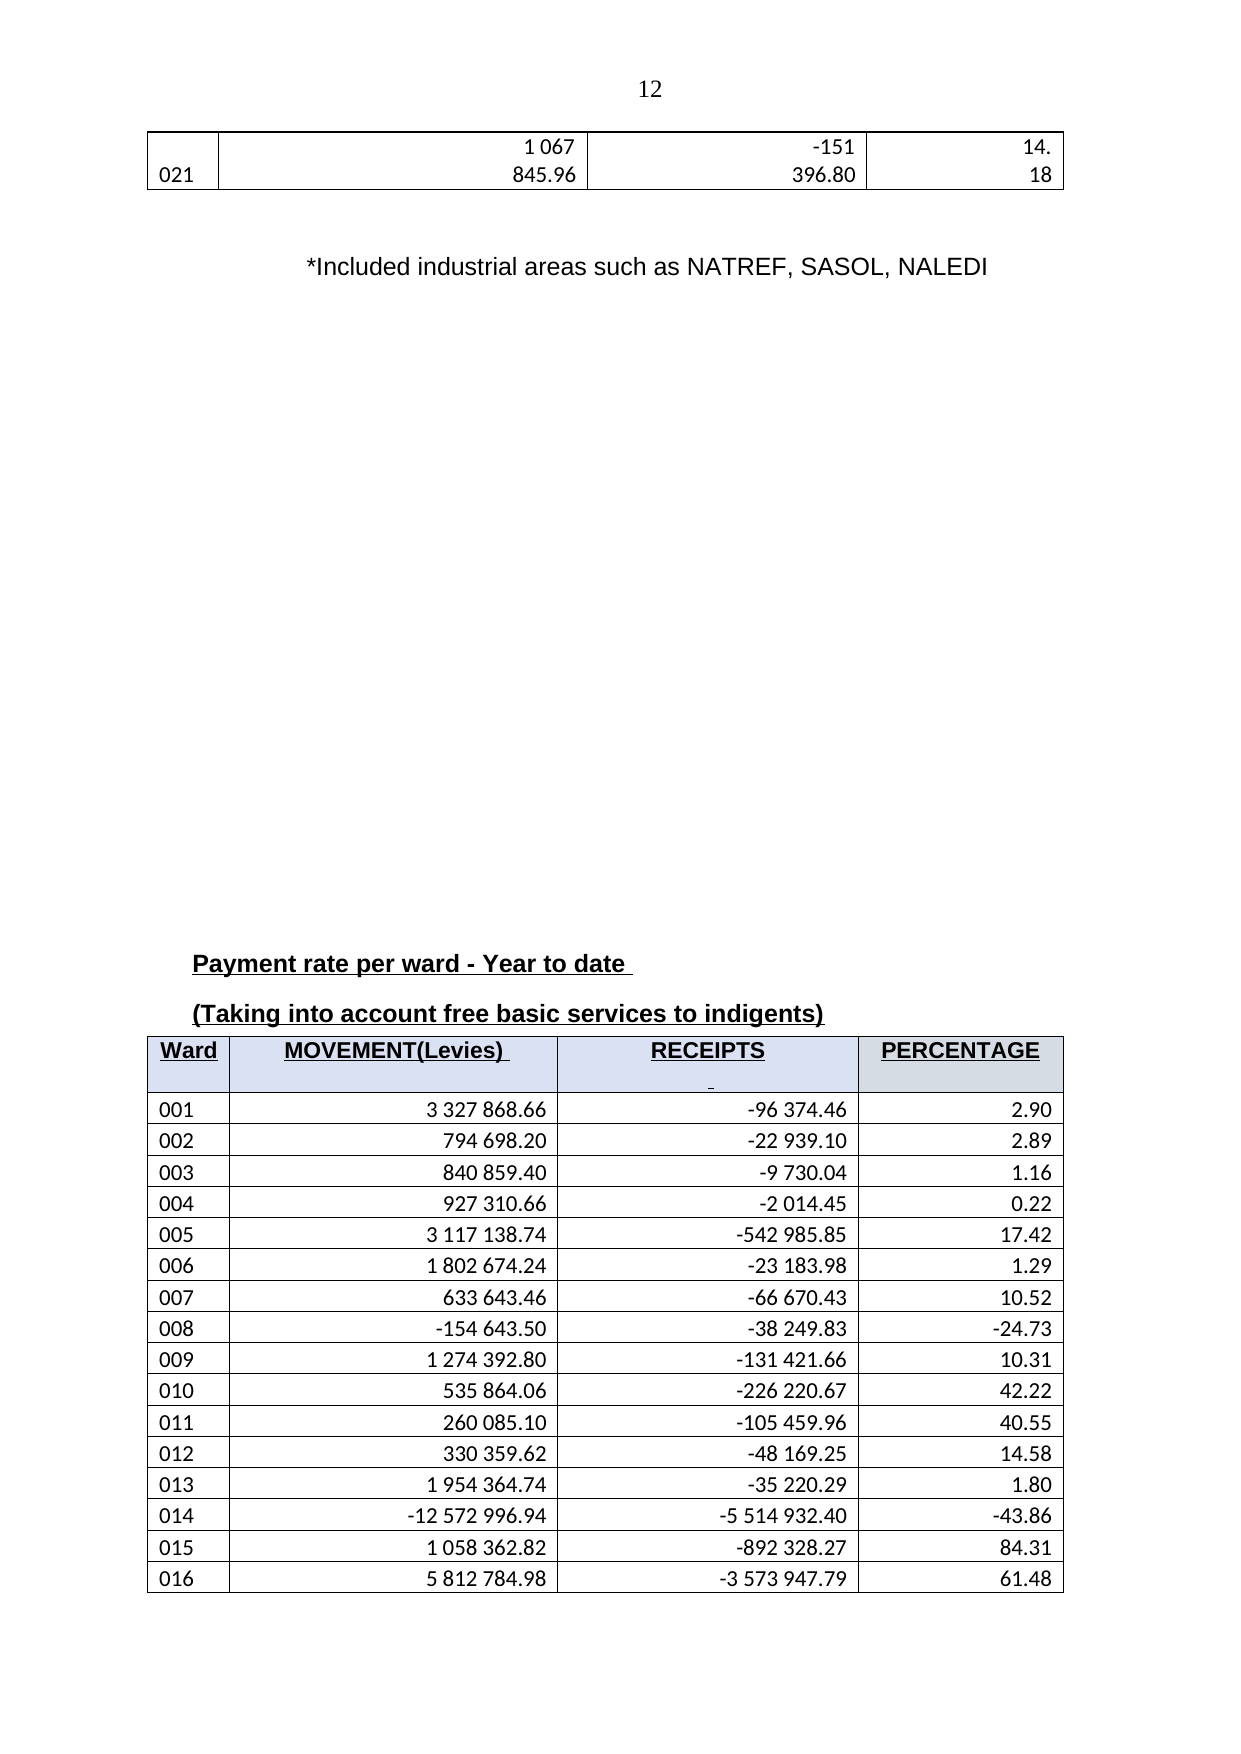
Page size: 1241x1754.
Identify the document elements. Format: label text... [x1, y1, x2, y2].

table_header PERCENTAGE [859, 1037, 1063, 1092]
table_cell 012 [148, 1437, 229, 1467]
table_cell -35 220.29 [558, 1468, 858, 1498]
table_cell 14.58 [859, 1437, 1063, 1467]
table_cell 1.16 [859, 1156, 1063, 1186]
table_cell 008 [148, 1312, 229, 1342]
table_cell 3 327 868.66 [230, 1093, 557, 1123]
table_cell 3 117 138.74 [230, 1218, 557, 1248]
table_cell -38 249.83 [558, 1312, 858, 1342]
table_cell 1 274 392.80 [230, 1343, 557, 1373]
table_cell -5 514 932.40 [558, 1499, 858, 1529]
table_cell 17.42 [859, 1218, 1063, 1248]
table_cell 61.48 [859, 1562, 1063, 1592]
table_cell 009 [148, 1343, 229, 1373]
table_cell 40.55 [859, 1406, 1063, 1436]
table_cell 002 [148, 1124, 229, 1154]
table_header Ward [148, 1037, 229, 1092]
table_cell 42.22 [859, 1374, 1063, 1404]
table_cell -66 670.43 [558, 1281, 858, 1311]
table_cell 5 812 784.98 [230, 1562, 557, 1592]
table_cell 2.89 [859, 1124, 1063, 1154]
table_cell 330 359.62 [230, 1437, 557, 1467]
table_cell -542 985.85 [558, 1218, 858, 1248]
table_cell 006 [148, 1249, 229, 1279]
table_cell 2.90 [859, 1093, 1063, 1123]
table_cell -892 328.27 [558, 1531, 858, 1561]
table_cell 14.18 [867, 133, 1063, 188]
table_cell 260 085.10 [230, 1406, 557, 1436]
table_cell 010 [148, 1374, 229, 1404]
table_cell 1 954 364.74 [230, 1468, 557, 1498]
table_cell 005 [148, 1218, 229, 1248]
table_cell 927 310.66 [230, 1187, 557, 1217]
table_cell 535 864.06 [230, 1374, 557, 1404]
table_cell -23 183.98 [558, 1249, 858, 1279]
table_cell 633 643.46 [230, 1281, 557, 1311]
table_cell 014 [148, 1499, 229, 1529]
table_cell 011 [148, 1406, 229, 1436]
table_cell 840 859.40 [230, 1156, 557, 1186]
table_cell 1 067 845.96 [219, 133, 587, 188]
table_cell 10.31 [859, 1343, 1063, 1373]
table_cell -3 573 947.79 [558, 1562, 858, 1592]
table_cell 1.29 [859, 1249, 1063, 1279]
table_cell 10.52 [859, 1281, 1063, 1311]
table_cell 016 [148, 1562, 229, 1592]
table_cell -226 220.67 [558, 1374, 858, 1404]
table_cell -48 169.25 [558, 1437, 858, 1467]
table_header RECEIPTS [558, 1037, 858, 1092]
table_cell 794 698.20 [230, 1124, 557, 1154]
table_cell -9 730.04 [558, 1156, 858, 1186]
table_header MOVEMENT(Levies) [230, 1037, 557, 1092]
table_cell -43.86 [859, 1499, 1063, 1529]
table_cell 004 [148, 1187, 229, 1217]
table_cell 003 [148, 1156, 229, 1186]
table_cell -22 939.10 [558, 1124, 858, 1154]
table_cell 013 [148, 1468, 229, 1498]
text *Included industrial areas such as NATREF, SASOL, NALEDI [192, 252, 1103, 281]
table_cell -105 459.96 [558, 1406, 858, 1436]
text Payment rate per ward - Year to date [192, 949, 1103, 978]
table_cell -151 396.80 [588, 133, 866, 188]
table_cell -24.73 [859, 1312, 1063, 1342]
table_cell -12 572 996.94 [230, 1499, 557, 1529]
table_cell 007 [148, 1281, 229, 1311]
table_cell 015 [148, 1531, 229, 1561]
text (Taking into account free basic services to indigents) [192, 999, 1103, 1027]
table_cell 1.80 [859, 1468, 1063, 1498]
table_cell 1 058 362.82 [230, 1531, 557, 1561]
table_cell 001 [148, 1093, 229, 1123]
table_cell -2 014.45 [558, 1187, 858, 1217]
table_cell 0.22 [859, 1187, 1063, 1217]
table_cell -154 643.50 [230, 1312, 557, 1342]
table_cell -96 374.46 [558, 1093, 858, 1123]
table_cell 1 802 674.24 [230, 1249, 557, 1279]
table_cell 84.31 [859, 1531, 1063, 1561]
table_cell -131 421.66 [558, 1343, 858, 1373]
table_cell 021 [148, 133, 218, 188]
